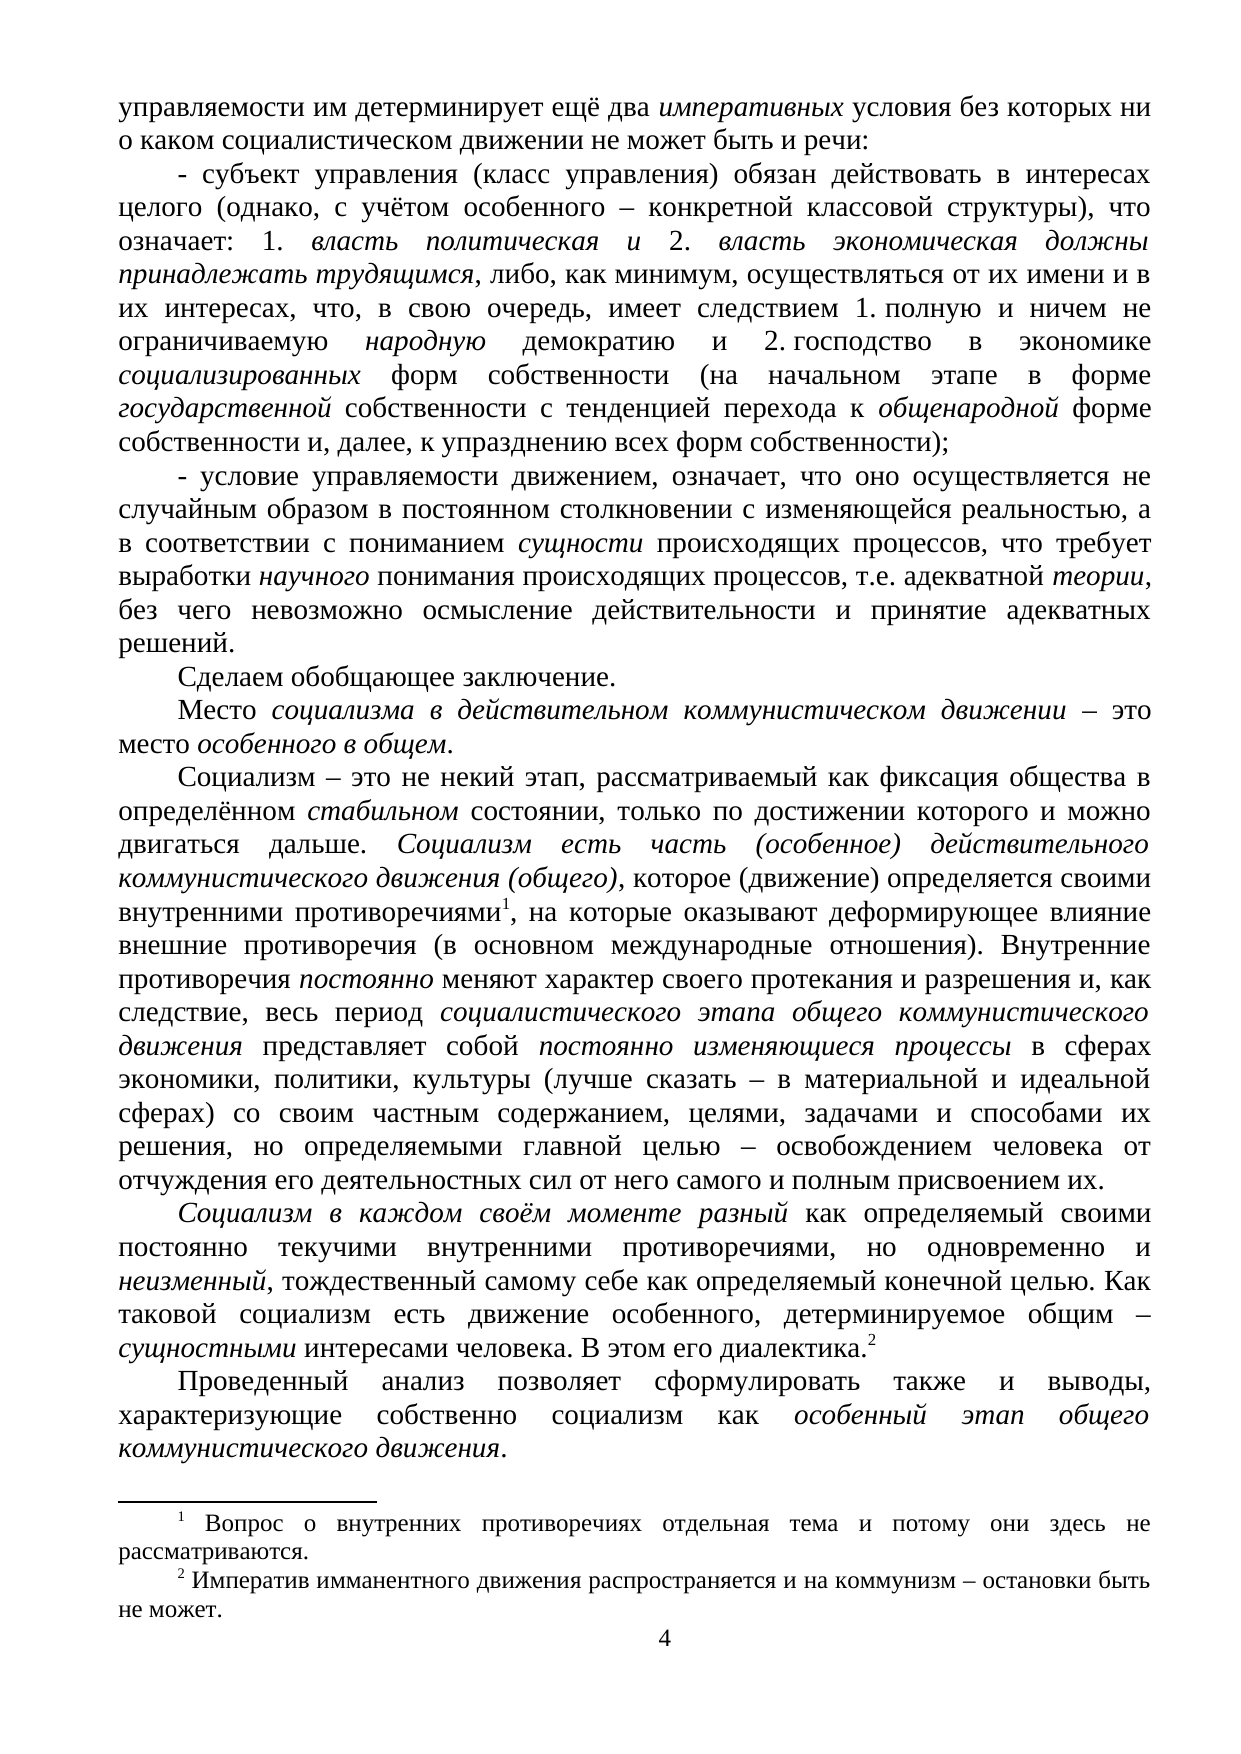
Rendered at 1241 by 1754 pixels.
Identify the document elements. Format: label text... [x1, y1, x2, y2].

text Проведенный анализ позволяет сформулировать также и выводы, характеризующие собственно социализм как особенный этап общего коммунистического движения. [118, 1363, 1152, 1464]
text Социализм – это не некий этап, рассматриваемый как фиксация общества в определённом стабильном состоянии, только по достижении которого и можно двигаться дальше. Социализм есть часть (особенное) действительного коммунистического движения (общего), которое (движение) определяется своими внутренними противоречиями, на которые оказывают деформирующее влияние внешние противоречия (в основном международные отношения). Внутренние противоречия постоянно меняют характер своего протекания и разрешения и, как следствие, весь период социалистического этапа общего коммунистического движения представляет собой постоянно изменяющиеся процессы в сферах экономики, политики, культуры (лучше сказать – в материальной и идеальной сферах) со своим частным содержанием, целями, задачами и способами их решения, но определяемыми главной целью – освобождением человека от отчуждения его деятельностных сил от него самого и полным присвоением их. [118, 759, 1152, 1196]
text Сделаем обобщающее заключение. [118, 659, 1152, 692]
text Социализм в каждом своём моменте разный как определяемый своими постоянно текучими внутренними противоречиями, но одновременно и неизменный, тождественный самому себе как определяемый конечной целью. Как таковой социализм есть движение особенного, детерминируемое общим – сущностными интересами человека. В этом его диалектика. [118, 1196, 1152, 1363]
text Условие телеологичности социалистического движения и требование управляемости им детерминирует ещё два императивных условия без которых ни о каком социалистическом движении не может быть и речи: [118, 89, 1152, 156]
text Место социализма в действительном коммунистическом движении – это место особенного в общем. [118, 692, 1152, 759]
text - субъект управления (класс управления) обязан действовать в интересах целого (однако, с учётом особенного – конкретной классовой структуры), что означает: 1. власть политическая и 2. власть экономическая должны принадлежать трудящимся, либо, как минимум, осуществляться от их имени и в их интересах, что, в свою очередь, имеет следствием 1. полную и ничем не ограничиваемую народную демократию и 2. господство в экономике социализированных форм собственности (на начальном этапе в форме государственной собственности с тенденцией перехода к общенародной форме собственности и, далее, к упразднению всех форм собственности); [118, 156, 1152, 458]
text - условие управляемости движением, означает, что оно осуществляется не случайным образом в постоянном столкновении с изменяющейся реальностью, а в соответствии с пониманием сущности происходящих процессов, что требует выработки научного понимания происходящих процессов, т.е. адекватной теории, без чего невозможно осмысление действительности и принятие адекватных решений. [118, 458, 1152, 659]
